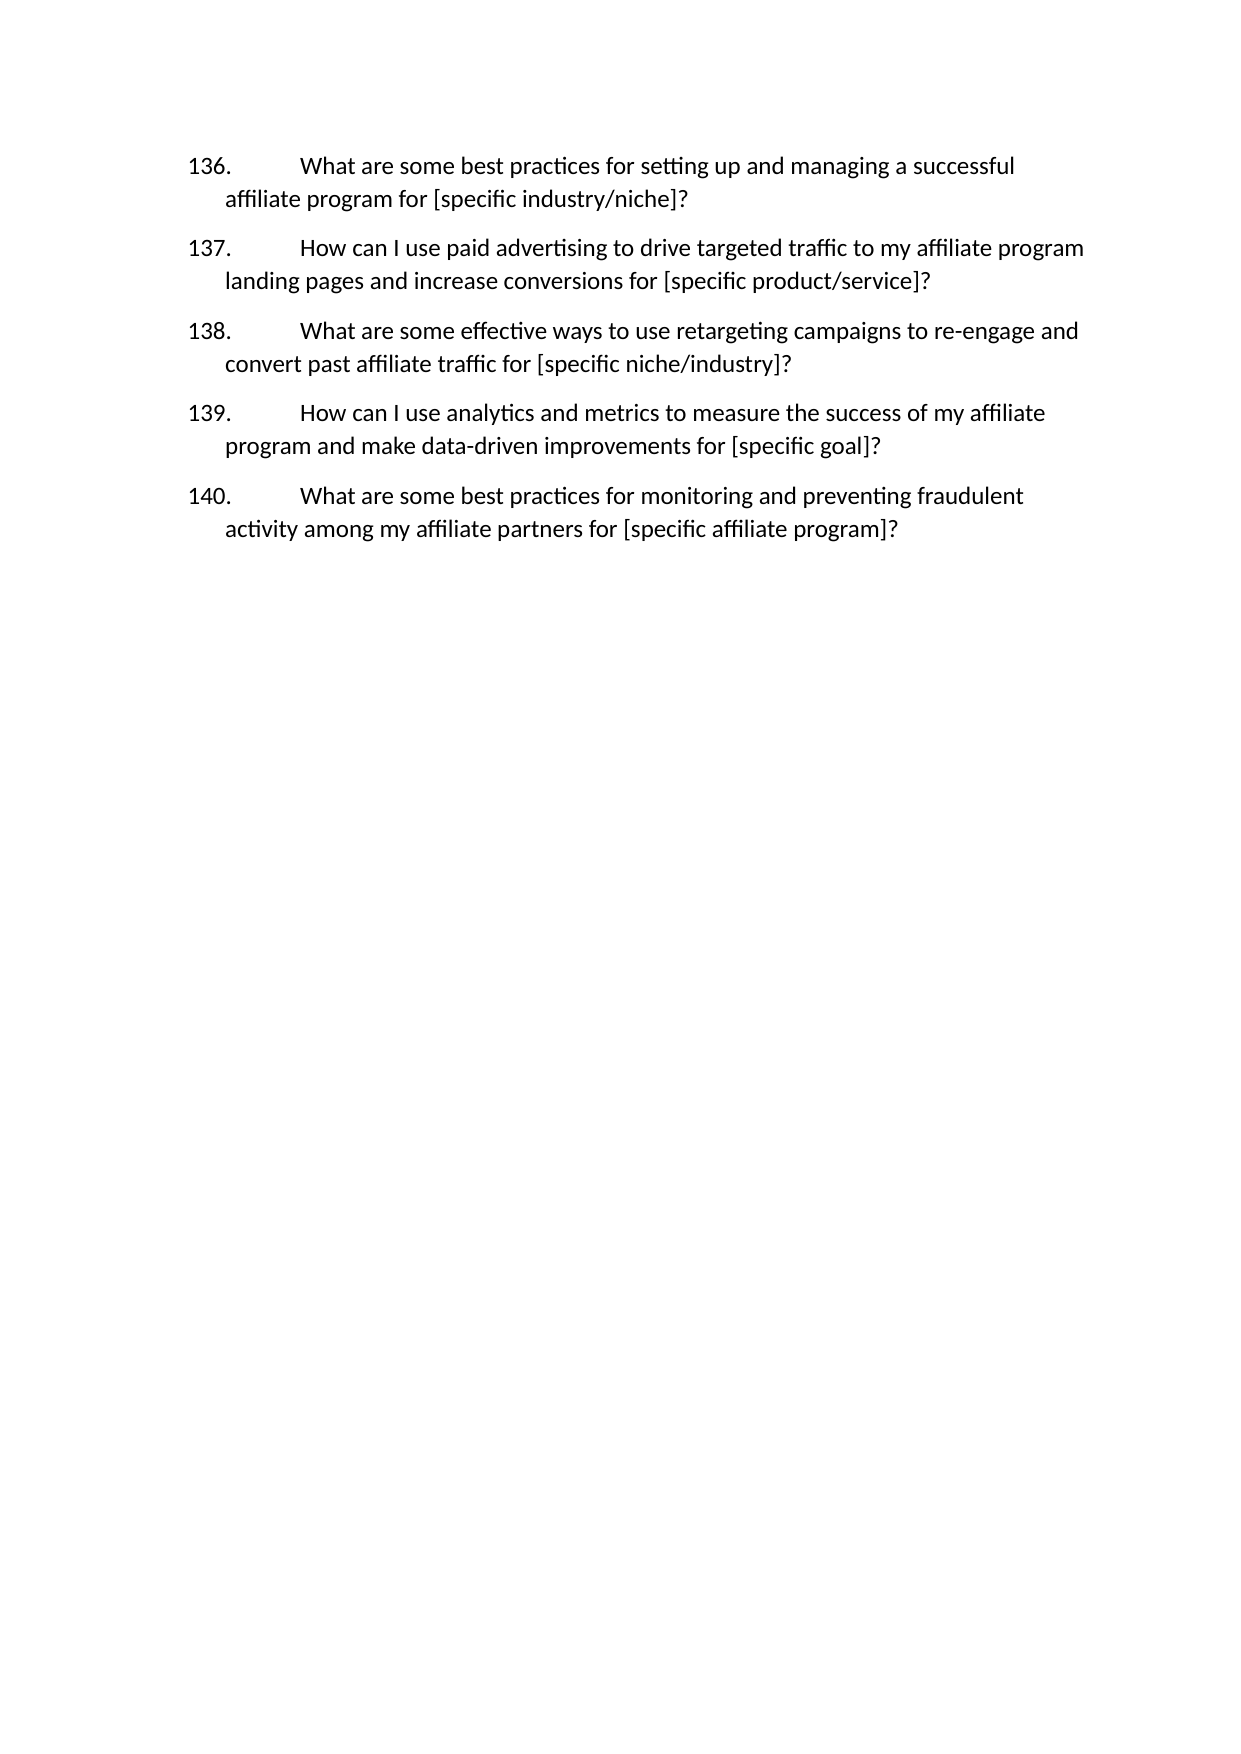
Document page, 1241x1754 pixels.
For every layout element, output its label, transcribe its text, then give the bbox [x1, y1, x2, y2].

list What are some best practices for setting up and managing a successful affiliate program for [specific industry/niche]? [187, 150, 1090, 213]
list How can I use analytics and metrics to measure the success of my affiliate program and make data-driven improvements for [specific goal]? [187, 397, 1090, 461]
list What are some best practices for monitoring and preventing fraudulent activity among my affiliate partners for [specific affiliate program]? [187, 480, 1090, 543]
list How can I use paid advertising to drive targeted traffic to my affiliate program landing pages and increase conversions for [specific product/service]? [187, 232, 1090, 296]
list What are some effective ways to use retargeting campaigns to re-engage and convert past affiliate traffic for [specific niche/industry]? [187, 315, 1090, 378]
